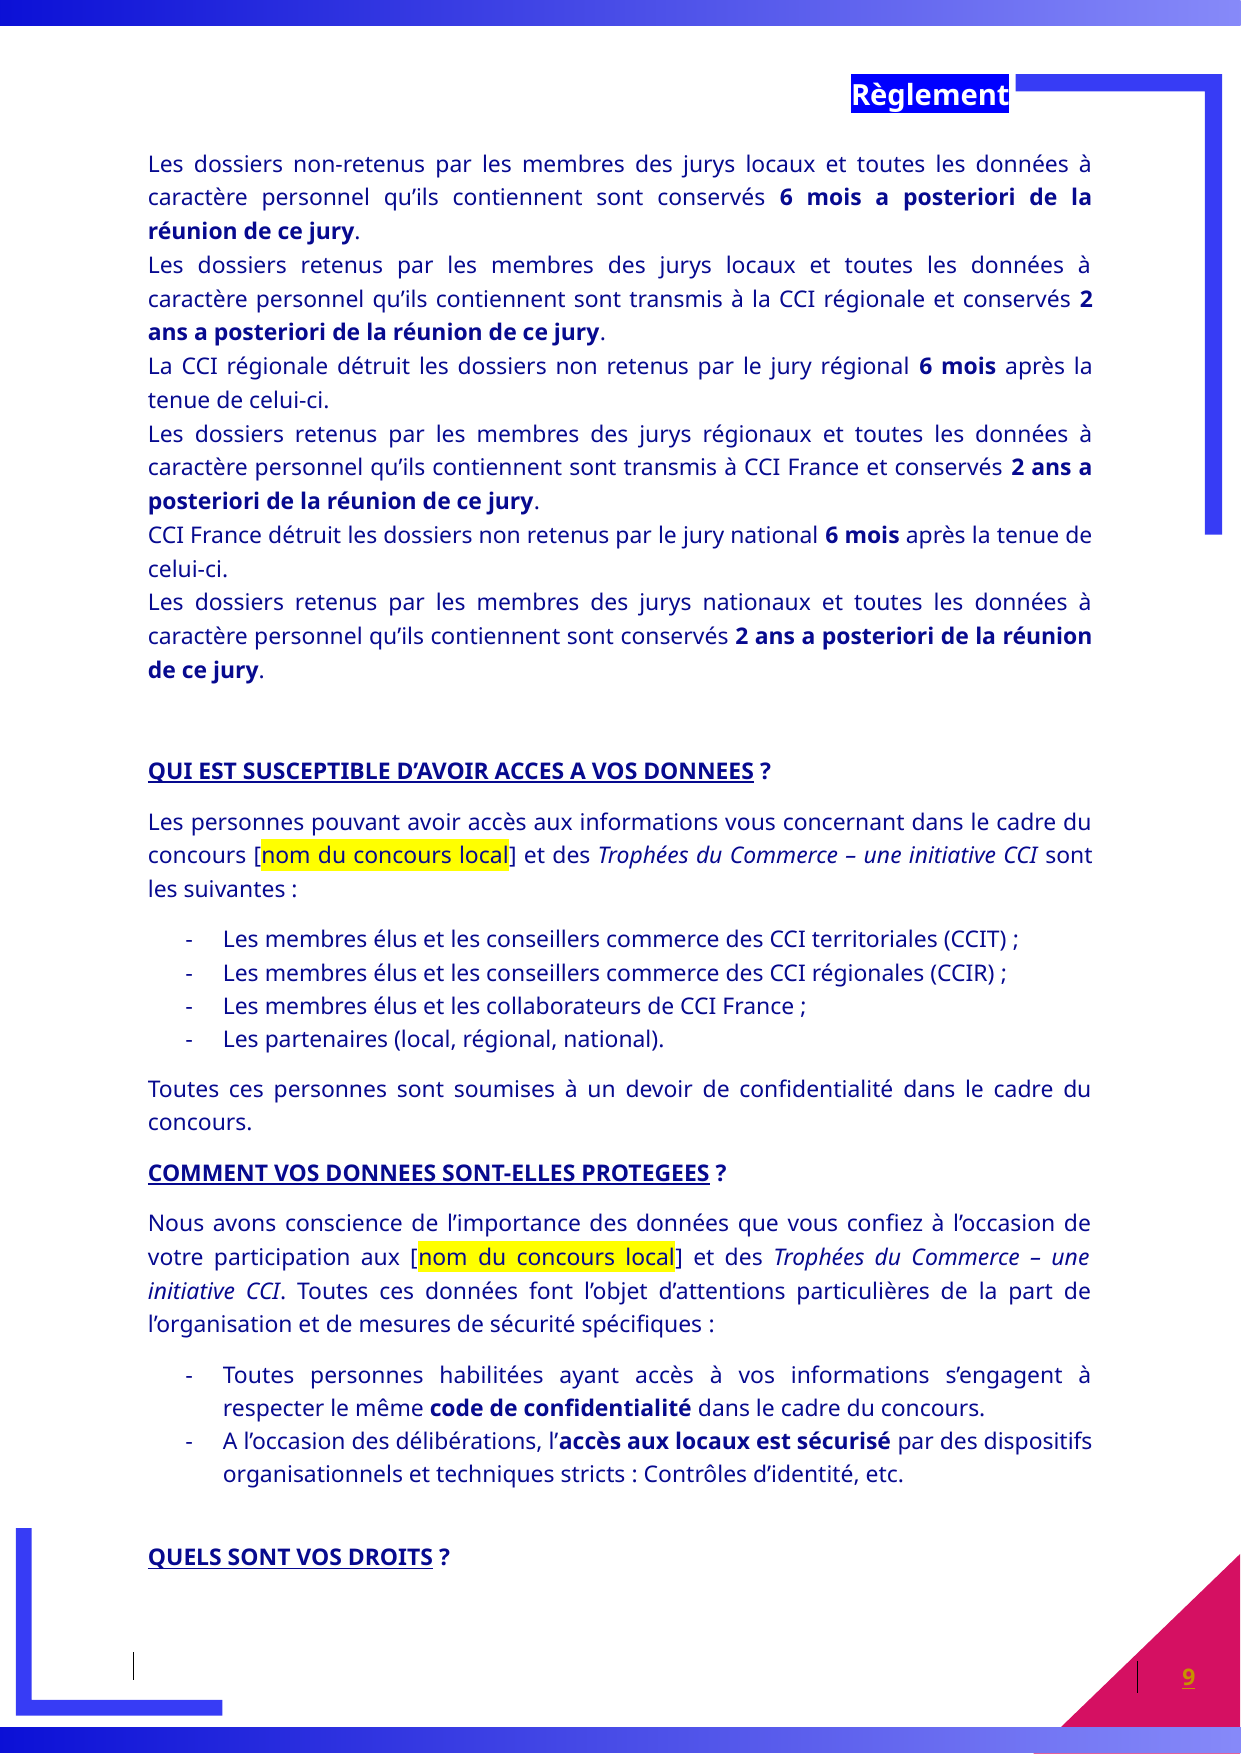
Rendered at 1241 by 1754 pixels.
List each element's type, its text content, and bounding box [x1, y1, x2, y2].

text Les dossiers retenus par les membres des jurys locaux et toutes les données à caractère personnel qu’ils contiennent sont transmis à la CCI régionale et conservés 2 ans a posteriori de la réunion de ce jury. [148, 249, 1093, 348]
list Les partenaires (local, régional, national). [185, 1023, 1093, 1054]
list Toutes personnes habilitées ayant accès à vos informations s’engagent à respecter le même code de confidentialité dans le cadre du concours. [185, 1359, 1093, 1423]
text CCI France détruit les dossiers non retenus par le jury national 6 mois après la tenue de celui-ci. [148, 519, 1093, 584]
text Nous avons conscience de l’importance des données que vous confiez à l’occasion de votre participation aux [nom du concours local] et des Trophées du Commerce – une initiative CCI. Toutes ces données font l’objet d’attentions particulières de la part de l’organisation et de mesures de sécurité spécifiques : [148, 1207, 1093, 1340]
text Les personnes pouvant avoir accès aux informations vous concernant dans le cadre du concours [nom du concours local] et des Trophées du Commerce – une initiative CCI sont les suivantes : [148, 806, 1093, 904]
list Les membres élus et les conseillers commerce des CCI territoriales (CCIT) ; [185, 923, 1093, 955]
text Les dossiers retenus par les membres des jurys nationaux et toutes les données à caractère personnel qu’ils contiennent sont conservés 2 ans a posteriori de la réunion de ce jury. [148, 586, 1093, 685]
text Les dossiers non-retenus par les membres des jurys locaux et toutes les données à caractère personnel qu’ils contiennent sont conservés 6 mois a posteriori de la réunion de ce jury. [148, 148, 1093, 246]
text Les dossiers retenus par les membres des jurys régionaux et toutes les données à caractère personnel qu’ils contiennent sont transmis à CCI France et conservés 2 ans a posteriori de la réunion de ce jury. [148, 418, 1093, 516]
list Les membres élus et les collaborateurs de CCI France ; [185, 990, 1093, 1021]
text La CCI régionale détruit les dossiers non retenus par le jury régional 6 mois après la tenue de celui-ci. [148, 350, 1093, 415]
text QUI EST SUSCEPTIBLE D’AVOIR ACCES A VOS DONNEES ? [148, 755, 1093, 786]
list A l’occasion des délibérations, l’accès aux locaux est sécurisé par des dispositifs organisationnels et techniques stricts : Contrôles d’identité, etc. [185, 1425, 1093, 1489]
list Les membres élus et les conseillers commerce des CCI régionales (CCIR) ; [185, 957, 1093, 988]
text Toutes ces personnes sont soumises à un devoir de confidentialité dans le cadre du concours. [148, 1073, 1093, 1138]
text QUELS SONT VOS DROITS ? [148, 1541, 1093, 1572]
text COMMENT VOS DONNEES SONT-ELLES PROTEGEES ? [148, 1157, 1093, 1188]
